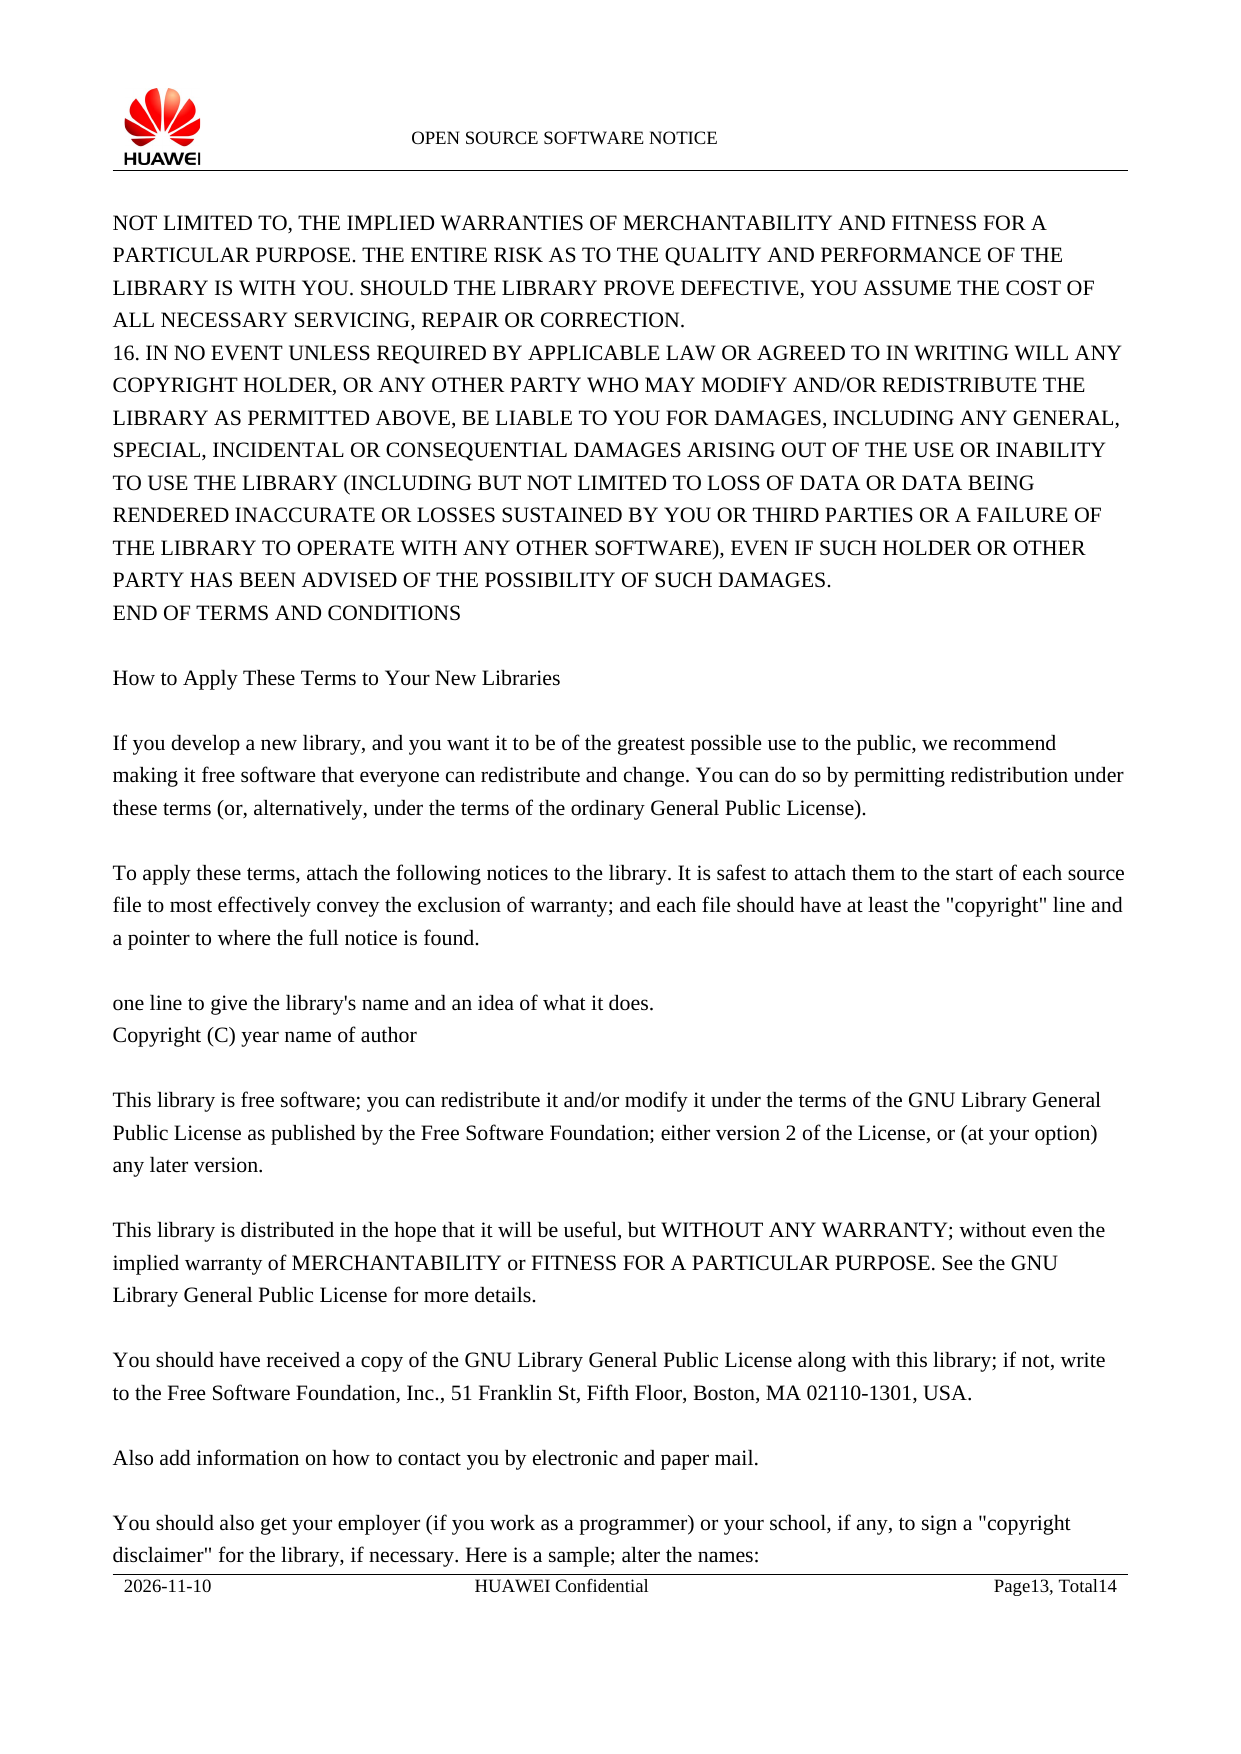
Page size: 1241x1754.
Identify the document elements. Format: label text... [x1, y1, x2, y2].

picture [124, 88, 201, 165]
